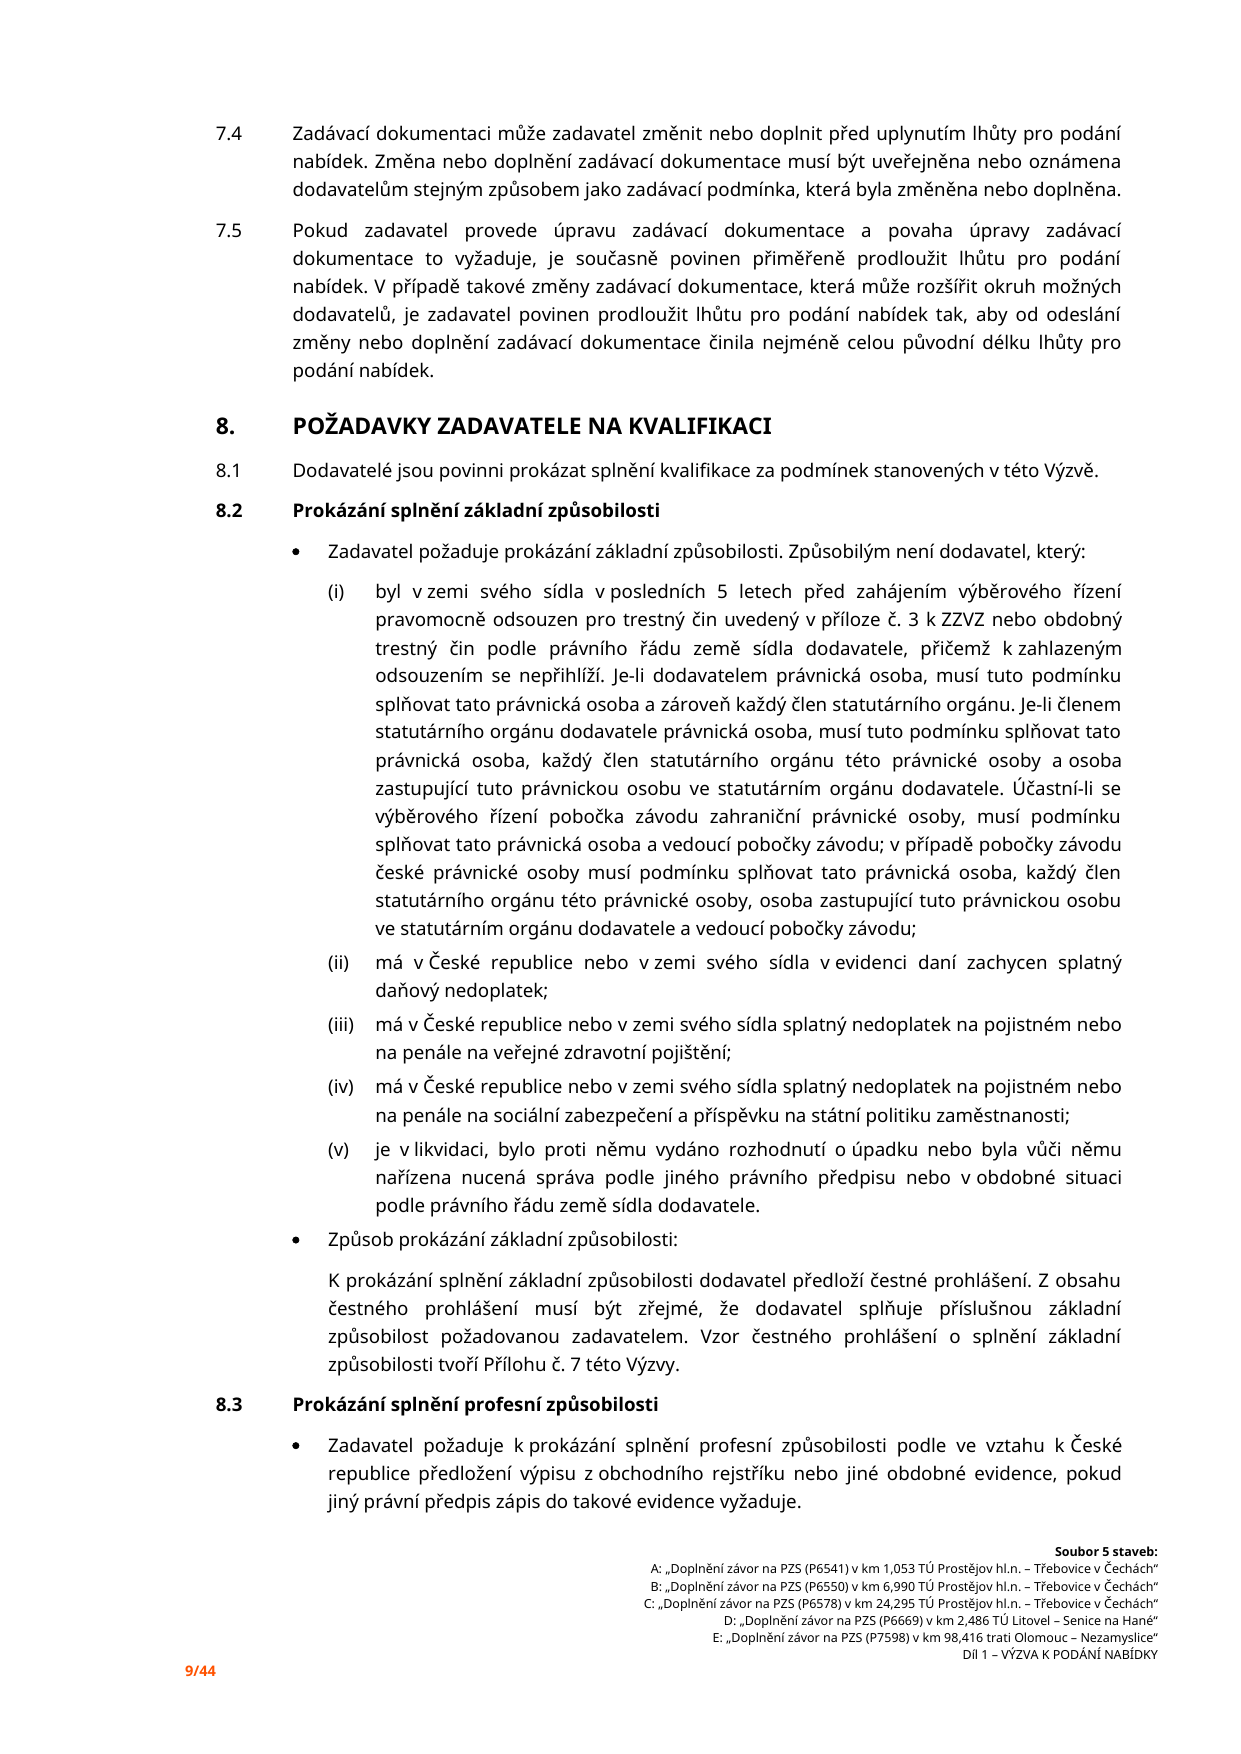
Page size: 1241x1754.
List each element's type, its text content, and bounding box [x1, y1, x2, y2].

text Zadavatel požaduje k prokázání splnění profesní způsobilosti podle ve vztahu k České republice předložení výpisu z obchodního rejstříku nebo jiné obdobné evidence, pokud jiný právní předpis zápis do takové evidence vyžaduje. [292, 1432, 1122, 1514]
text Způsob prokázání základní způsobilosti: [292, 1226, 1122, 1252]
text K prokázání splnění základní způsobilosti dodavatel předloží čestné prohlášení. Z obsahu čestného prohlášení musí být zřejmé, že dodavatel splňuje příslušnou základní způsobilost požadovanou zadavatelem. Vzor čestného prohlášení o splnění základní způsobilosti tvoří Přílohu č. 7 této Výzvy. [328, 1267, 1122, 1377]
text má v České republice nebo v zemi svého sídla splatný nedoplatek na pojistném nebo na penále na sociální zabezpečení a příspěvku na státní politiku zaměstnanosti; [328, 1074, 1122, 1127]
text POŽADAVKY ZADAVATELE NA KVALIFIKACI [216, 410, 1122, 442]
text je v likvidaci, bylo proti němu vydáno rozhodnutí o úpadku nebo byla vůči němu nařízena nucená správa podle jiného právního předpisu nebo v obdobné situaci podle právního řádu země sídla dodavatele. [328, 1136, 1122, 1218]
text Zadavatel požaduje prokázání základní způsobilosti. Způsobilým není dodavatel, který: [292, 538, 1122, 564]
text Prokázání splnění profesní způsobilosti [216, 1392, 1122, 1417]
text Prokázání splnění základní způsobilosti [216, 498, 1122, 523]
text má v České republice nebo v zemi svého sídla v evidenci daní zachycen splatný daňový nedoplatek; [328, 949, 1122, 1003]
text Pokud zadavatel provede úpravu zadávací dokumentace a povaha úpravy zadávací dokumentace to vyžaduje, je současně povinen přiměřeně prodloužit lhůtu pro podání nabídek. V případě takové změny zadávací dokumentace, která může rozšířit okruh možných dodavatelů, je zadavatel povinen prodloužit lhůtu pro podání nabídek tak, aby od odeslání změny nebo doplnění zadávací dokumentace činila nejméně celou původní délku lhůty pro podání nabídek. [216, 217, 1122, 383]
text Dodavatelé jsou povinni prokázat splnění kvalifikace za podmínek stanovených v této Výzvě. [216, 457, 1122, 483]
text má v České republice nebo v zemi svého sídla splatný nedoplatek na pojistném nebo na penále na veřejné zdravotní pojištění; [328, 1012, 1122, 1065]
text byl v zemi svého sídla v posledních 5 letech před zahájením výběrového řízení pravomocně odsouzen pro trestný čin uvedený v příloze č. 3 k ZZVZ nebo obdobný trestný čin podle právního řádu země sídla dodavatele, přičemž k zahlazeným odsouzením se nepřihlíží. Je-li dodavatelem právnická osoba, musí tuto podmínku splňovat tato právnická osoba a zároveň každý člen statutárního orgánu. Je-li členem statutárního orgánu dodavatele právnická osoba, musí tuto podmínku splňovat tato právnická osoba, každý člen statutárního orgánu této právnické osoby a osoba zastupující tuto právnickou osobu ve statutárním orgánu dodavatele. Účastní-li se výběrového řízení pobočka závodu zahraniční právnické osoby, musí podmínku splňovat tato právnická osoba a vedoucí pobočky závodu; v případě pobočky závodu české právnické osoby musí podmínku splňovat tato právnická osoba, každý člen statutárního orgánu této právnické osoby, osoba zastupující tuto právnickou osobu ve statutárním orgánu dodavatele a vedoucí pobočky závodu; [328, 579, 1122, 941]
text Zadávací dokumentaci může zadavatel změnit nebo doplnit před uplynutím lhůty pro podání nabídek. Změna nebo doplnění zadávací dokumentace musí být uveřejněna nebo oznámena dodavatelům stejným způsobem jako zadávací podmínka, která byla změněna nebo doplněna. [216, 121, 1122, 202]
